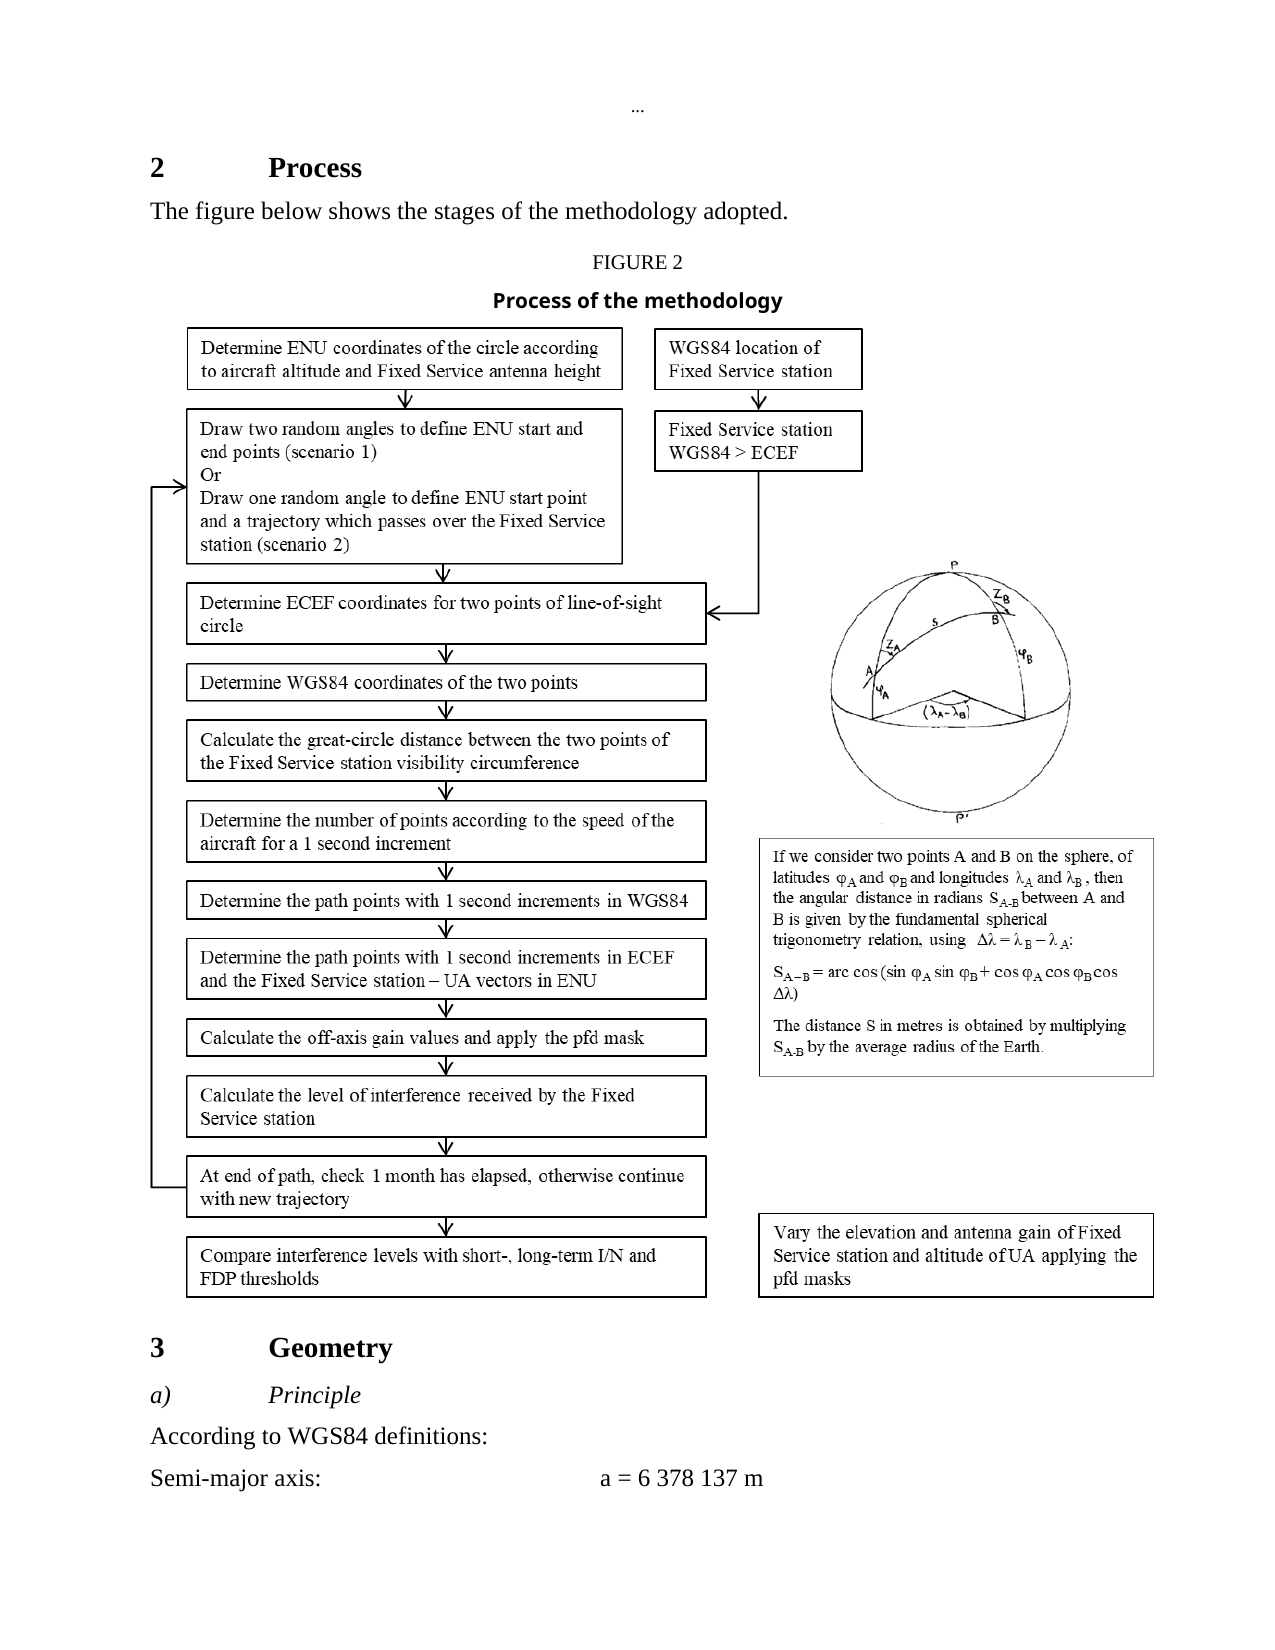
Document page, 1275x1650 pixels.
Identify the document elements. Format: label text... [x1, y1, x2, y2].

text 2 Process [150, 150, 1125, 183]
text a) Principle [150, 1380, 1125, 1409]
text According to WGS84 definitions: [150, 1421, 1125, 1450]
text Semi-major axis: a = 6 378 137 m [150, 1463, 1125, 1491]
text The figure below shows the stages of the methodology adopted. [150, 196, 1125, 225]
text Figure 2 [150, 250, 1125, 274]
text 3 Geometry [150, 1330, 1125, 1363]
picture [150, 327, 1154, 1301]
text Process of the methodology [150, 286, 1125, 315]
